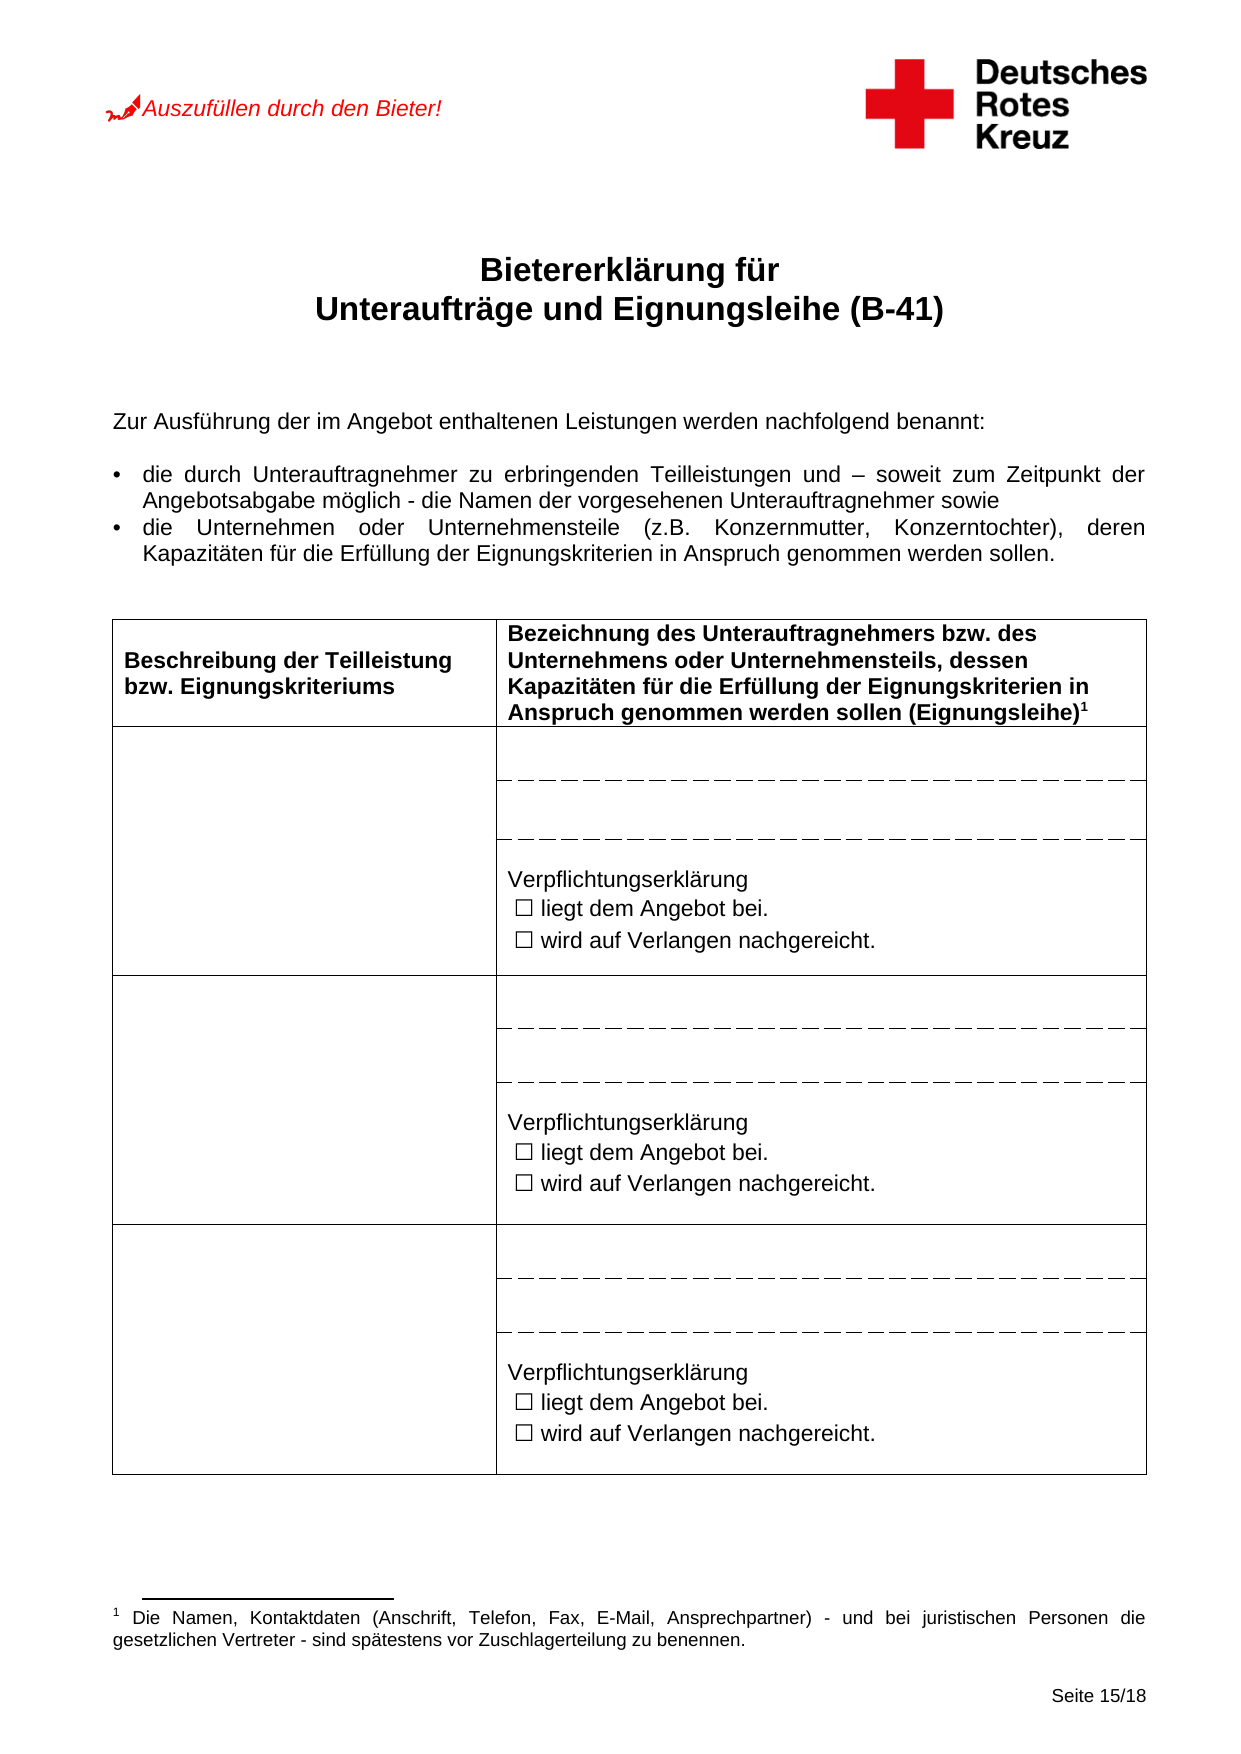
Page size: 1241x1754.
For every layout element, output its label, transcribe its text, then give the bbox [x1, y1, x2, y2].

text Bietererklärung für [113, 250, 1146, 289]
table_cell [497, 1278, 1146, 1332]
table_cell [497, 1028, 1146, 1082]
table_cell Verpflichtungserklärung liegt dem Angebot bei. wird auf Verlangen nachgereicht. [497, 1082, 1146, 1224]
table_cell [113, 976, 496, 1224]
table_cell [497, 727, 1146, 780]
table_cell Verpflichtungserklärung liegt dem Angebot bei. wird auf Verlangen nachgereicht. [497, 1332, 1146, 1474]
table_cell [113, 1225, 496, 1474]
list die Unternehmen oder Unternehmensteile (z.B. Konzernmutter, Konzerntochter), deren Kapazitäten für die Erfüllung der Eignungskriterien in Anspruch genommen werden sollen. [113, 514, 1146, 566]
table_cell Verpflichtungserklärung liegt dem Angebot bei. wird auf Verlangen nachgereicht. [497, 839, 1146, 974]
table_cell [113, 727, 496, 974]
picture [105, 90, 141, 126]
text Zur Ausführung der im Angebot enthaltenen Leistungen werden nachfolgend benannt: [113, 408, 1146, 435]
table_header Bezeichnung des Unterauftragnehmers bzw. des Unternehmens oder Unternehmensteils, dessen Kapazitäten für die Erfüllung der Eignungskriterien in Anspruch genommen werden sollen (Eignungsleihe) [497, 620, 1146, 726]
table_cell [497, 780, 1146, 838]
table_header Beschreibung der Teilleistung bzw. Eignungskriteriums [113, 620, 496, 726]
text Unteraufträge und Eignungsleihe (B-41) [113, 289, 1146, 327]
table_cell [497, 976, 1146, 1028]
list die durch Unterauftragnehmer zu erbringenden Teilleistungen und – soweit zum Zeitpunkt der Angebotsabgabe möglich - die Namen der vorgesehenen Unterauftragnehmer sowie [113, 461, 1146, 514]
table_cell [497, 1225, 1146, 1278]
picture [865, 59, 1147, 149]
